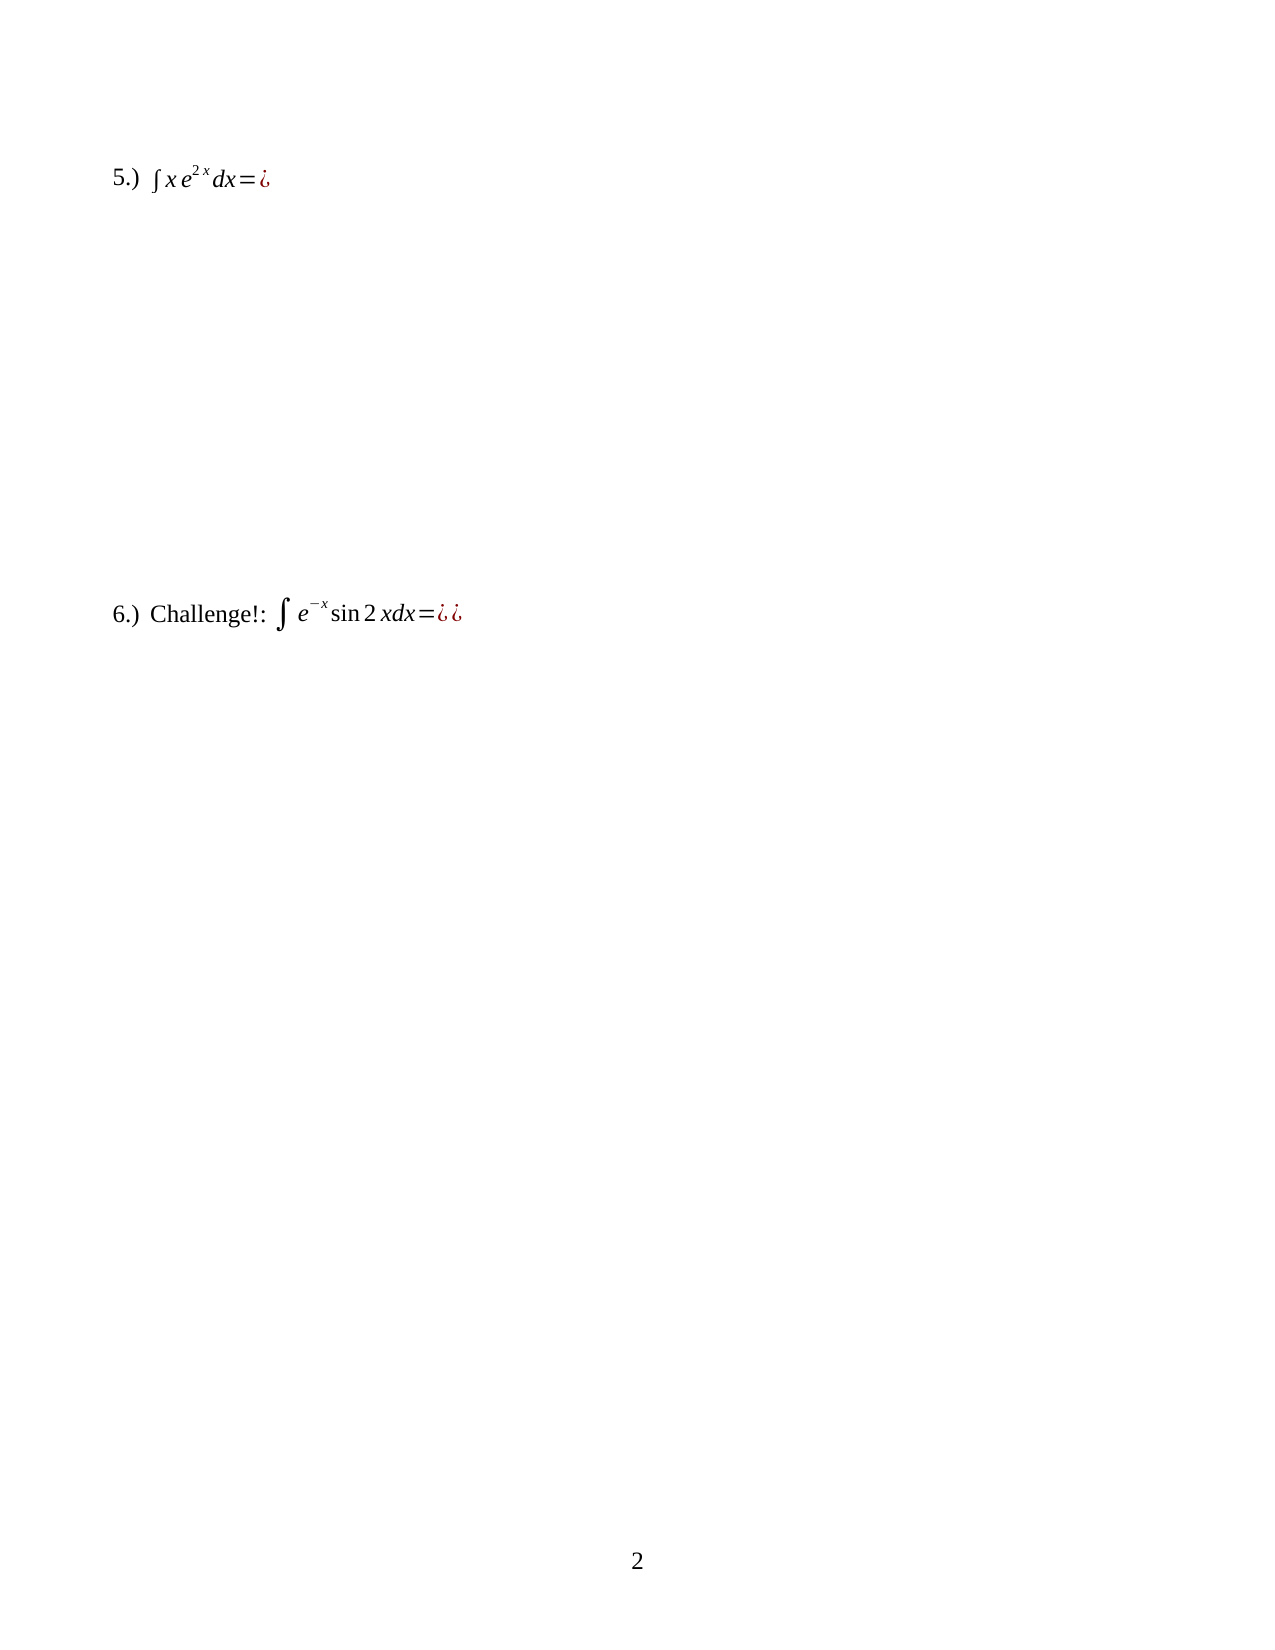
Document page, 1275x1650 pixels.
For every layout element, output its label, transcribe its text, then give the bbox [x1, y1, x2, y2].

list Challenge!: [112, 595, 1200, 632]
